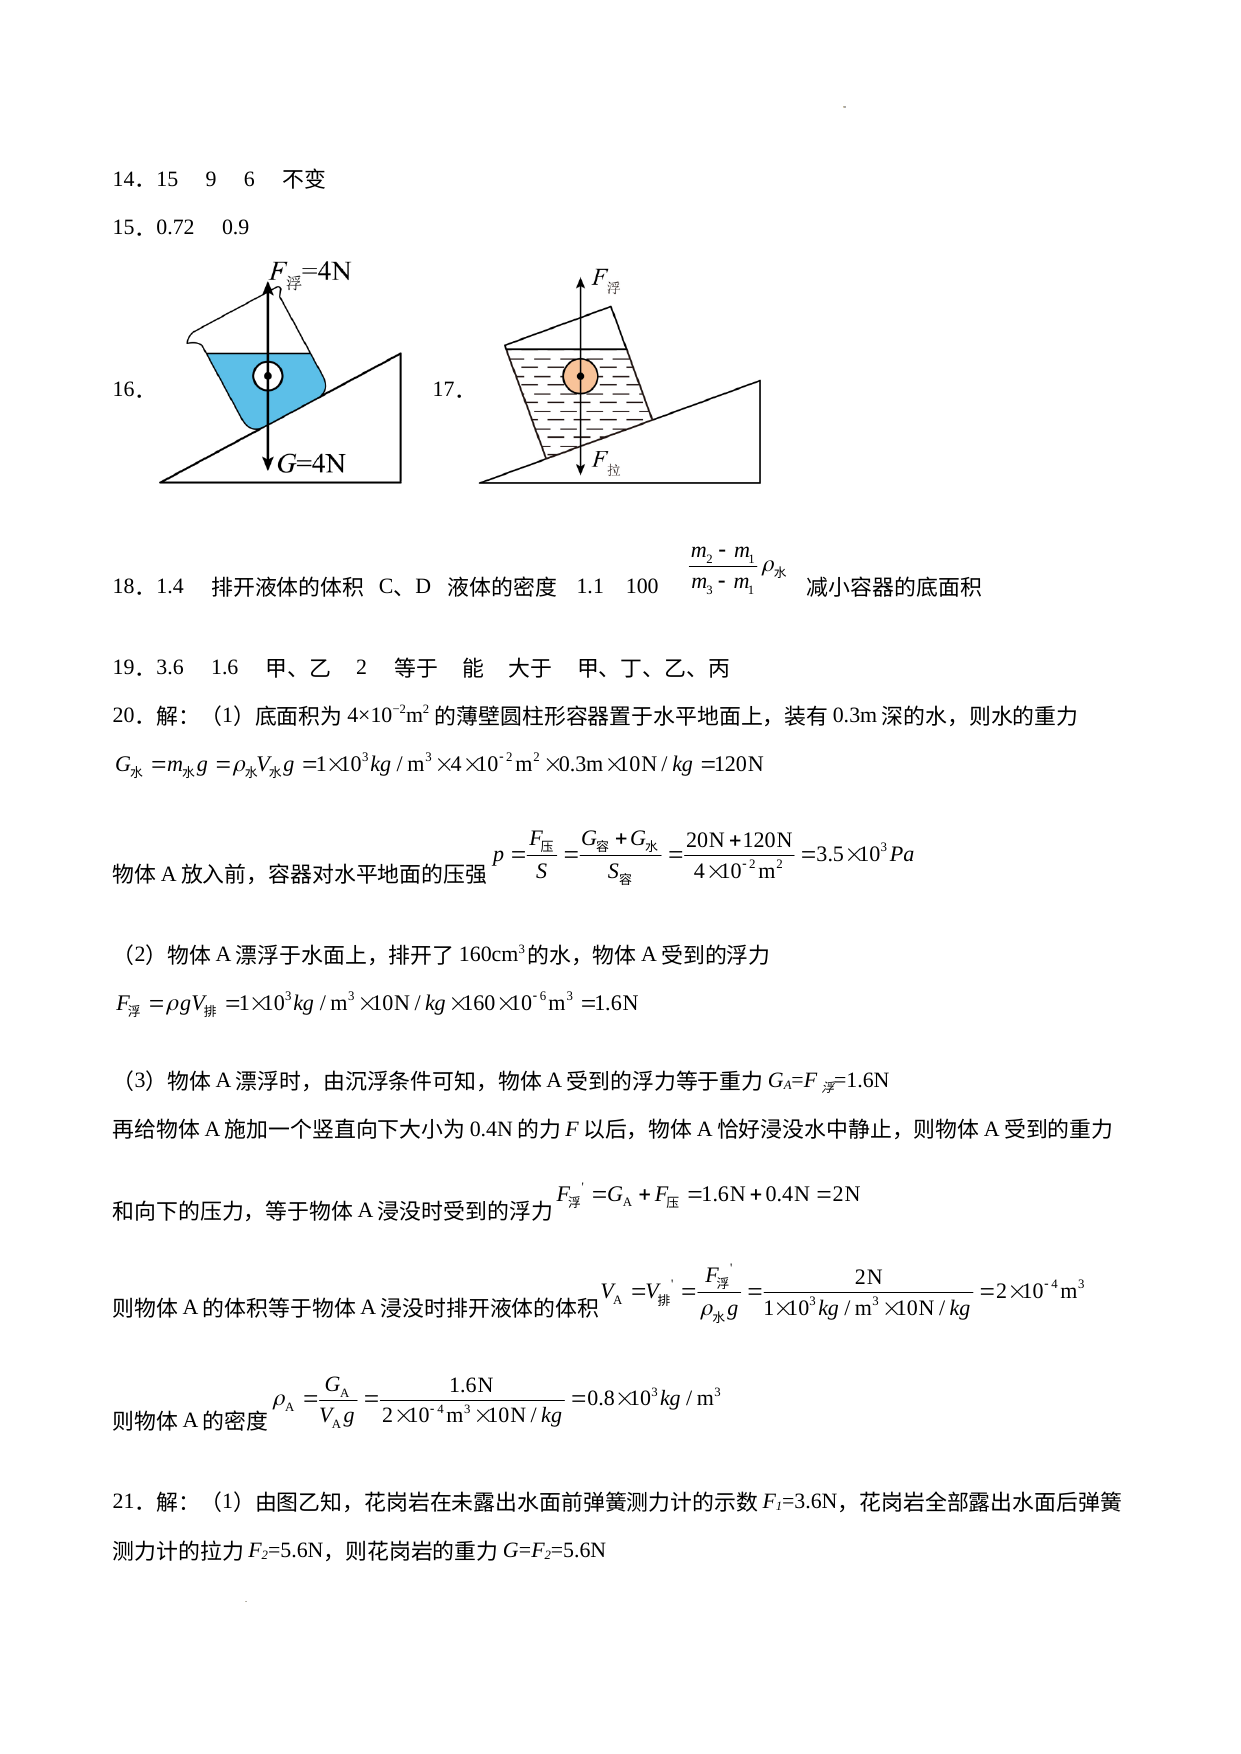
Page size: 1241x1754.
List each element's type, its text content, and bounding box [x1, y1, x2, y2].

text 则物体A的密度 [112, 1371, 1128, 1469]
picture [476, 266, 763, 486]
text 20．解：（1）底面积为 4×10−2m2 的薄壁圆柱形容器置于水平地面上，装有0.3m深的水，则水的重力 [112, 698, 1128, 731]
text 14．15 9 6 不变 [112, 162, 1128, 194]
text 则物体A的体积等于物体A浸没时排开液体的体积 [112, 1258, 1128, 1355]
text （2）物体A漂浮于水面上，排开了160cm3的水，物体A受到的浮力 [112, 938, 1128, 970]
text 15．0.72 0.9 [112, 210, 1128, 243]
text 18．1.4 排开液体的体积 C、D 液体的密度 1.1 100 减小容器的底面积 [112, 537, 1128, 634]
text 19．3.6 1.6 甲、乙 2 等于 能 大于 甲、丁、乙、丙 [112, 650, 1128, 683]
text 21．解：（1）由图乙知，花岗岩在未露出水面前弹簧测力计的示数F1=3.6N，花岗岩全部露出水面后弹簧测力计的拉力F2=5.6N，则花岗岩的重力G=F2=5.6N [112, 1484, 1128, 1566]
text （3）物体A漂浮时，由沉浮条件可知，物体A受到的浮力等于重力GA=F浮=1.6N [112, 1064, 1128, 1096]
picture [156, 258, 404, 486]
text 再给物体A施加一个竖直向下大小为0.4N的力F以后，物体A恰好浸没水中静止，则物体A受到的重力和向下的压力，等于物体A浸没时受到的浮力 [112, 1112, 1128, 1242]
text 物体A放入前，容器对水平地面的压强 [112, 824, 1128, 922]
